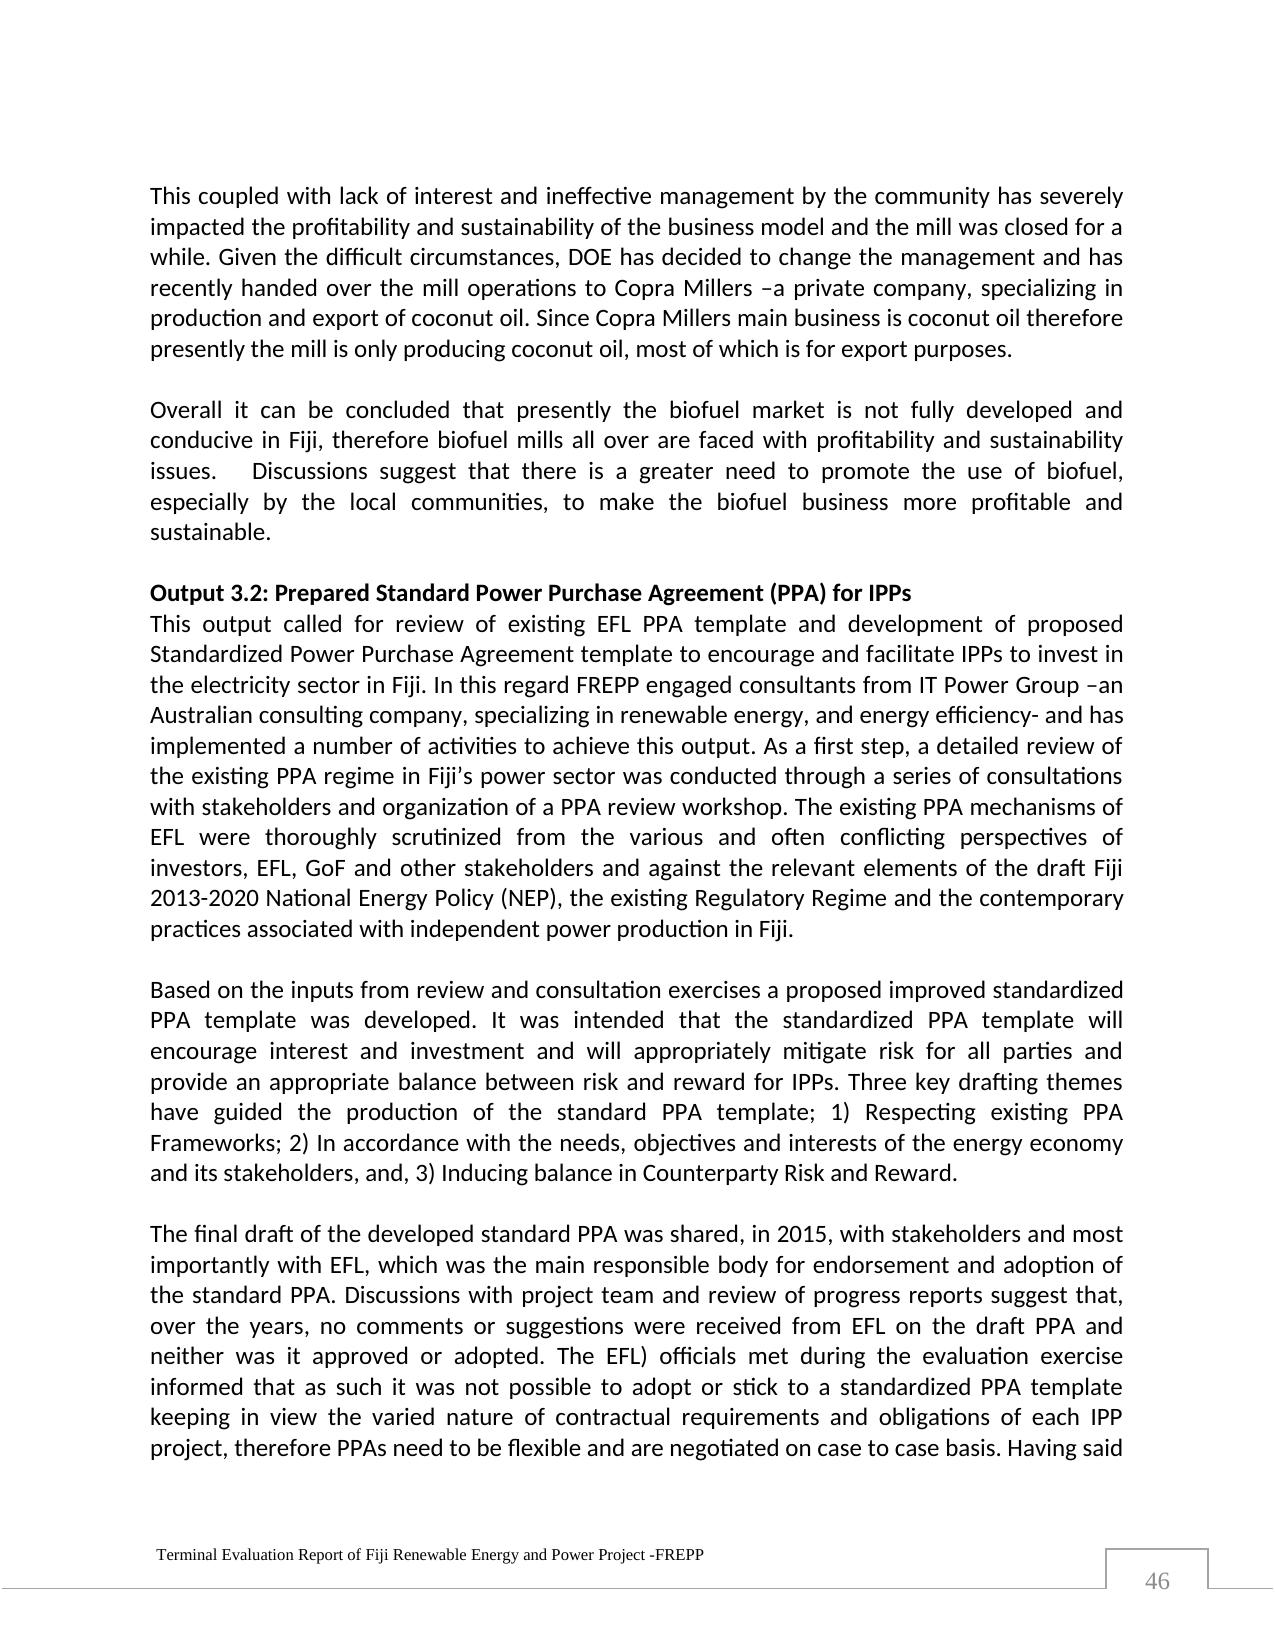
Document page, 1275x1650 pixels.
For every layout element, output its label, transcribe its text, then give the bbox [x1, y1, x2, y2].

text Output 3.2: Prepared Standard Power Purchase Agreement (PPA) for IPPs [150, 577, 1125, 608]
text Overall it can be concluded that presently the biofuel market is not fully developed and conducive in Fiji, therefore biofuel mills all over are faced with profitability and sustainability issues. Discussions suggest that there is a greater need to promote the use of biofuel, especially by the local communities, to make the biofuel business more profitable and sustainable. [150, 394, 1125, 547]
text This coupled with lack of interest and ineffective management by the community has severely impacted the profitability and sustainability of the business model and the mill was closed for a while. Given the difficult circumstances, DOE has decided to change the management and has recently handed over the mill operations to Copra Millers –a private company, specializing in production and export of coconut oil. Since Copra Millers main business is coconut oil therefore presently the mill is only producing coconut oil, most of which is for export purposes. [150, 181, 1125, 364]
text This output called for review of existing EFL PPA template and development of proposed Standardized Power Purchase Agreement template to encourage and facilitate IPPs to invest in the electricity sector in Fiji. In this regard FREPP engaged consultants from IT Power Group –an Australian consulting company, specializing in renewable energy, and energy efficiency- and has implemented a number of activities to achieve this output. As a first step, a detailed review of the existing PPA regime in Fiji’s power sector was conducted through a series of consultations with stakeholders and organization of a PPA review workshop. The existing PPA mechanisms of EFL were thoroughly scrutinized from the various and often conflicting perspectives of investors, EFL, GoF and other stakeholders and against the relevant elements of the draft Fiji 2013-2020 National Energy Policy (NEP), the existing Regulatory Regime and the contemporary practices associated with independent power production in Fiji. [150, 608, 1125, 943]
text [150, 1218, 1125, 1462]
text Based on the inputs from review and consultation exercises a proposed improved standardized PPA template was developed. It was intended that the standardized PPA template will encourage interest and investment and will appropriately mitigate risk for all parties and provide an appropriate balance between risk and reward for IPPs. Three key drafting themes have guided the production of the standard PPA template; 1) Respecting existing PPA Frameworks; 2) In accordance with the needs, objectives and interests of the energy economy and its stakeholders, and, 3) Inducing balance in Counterparty Risk and Reward. [150, 974, 1125, 1188]
